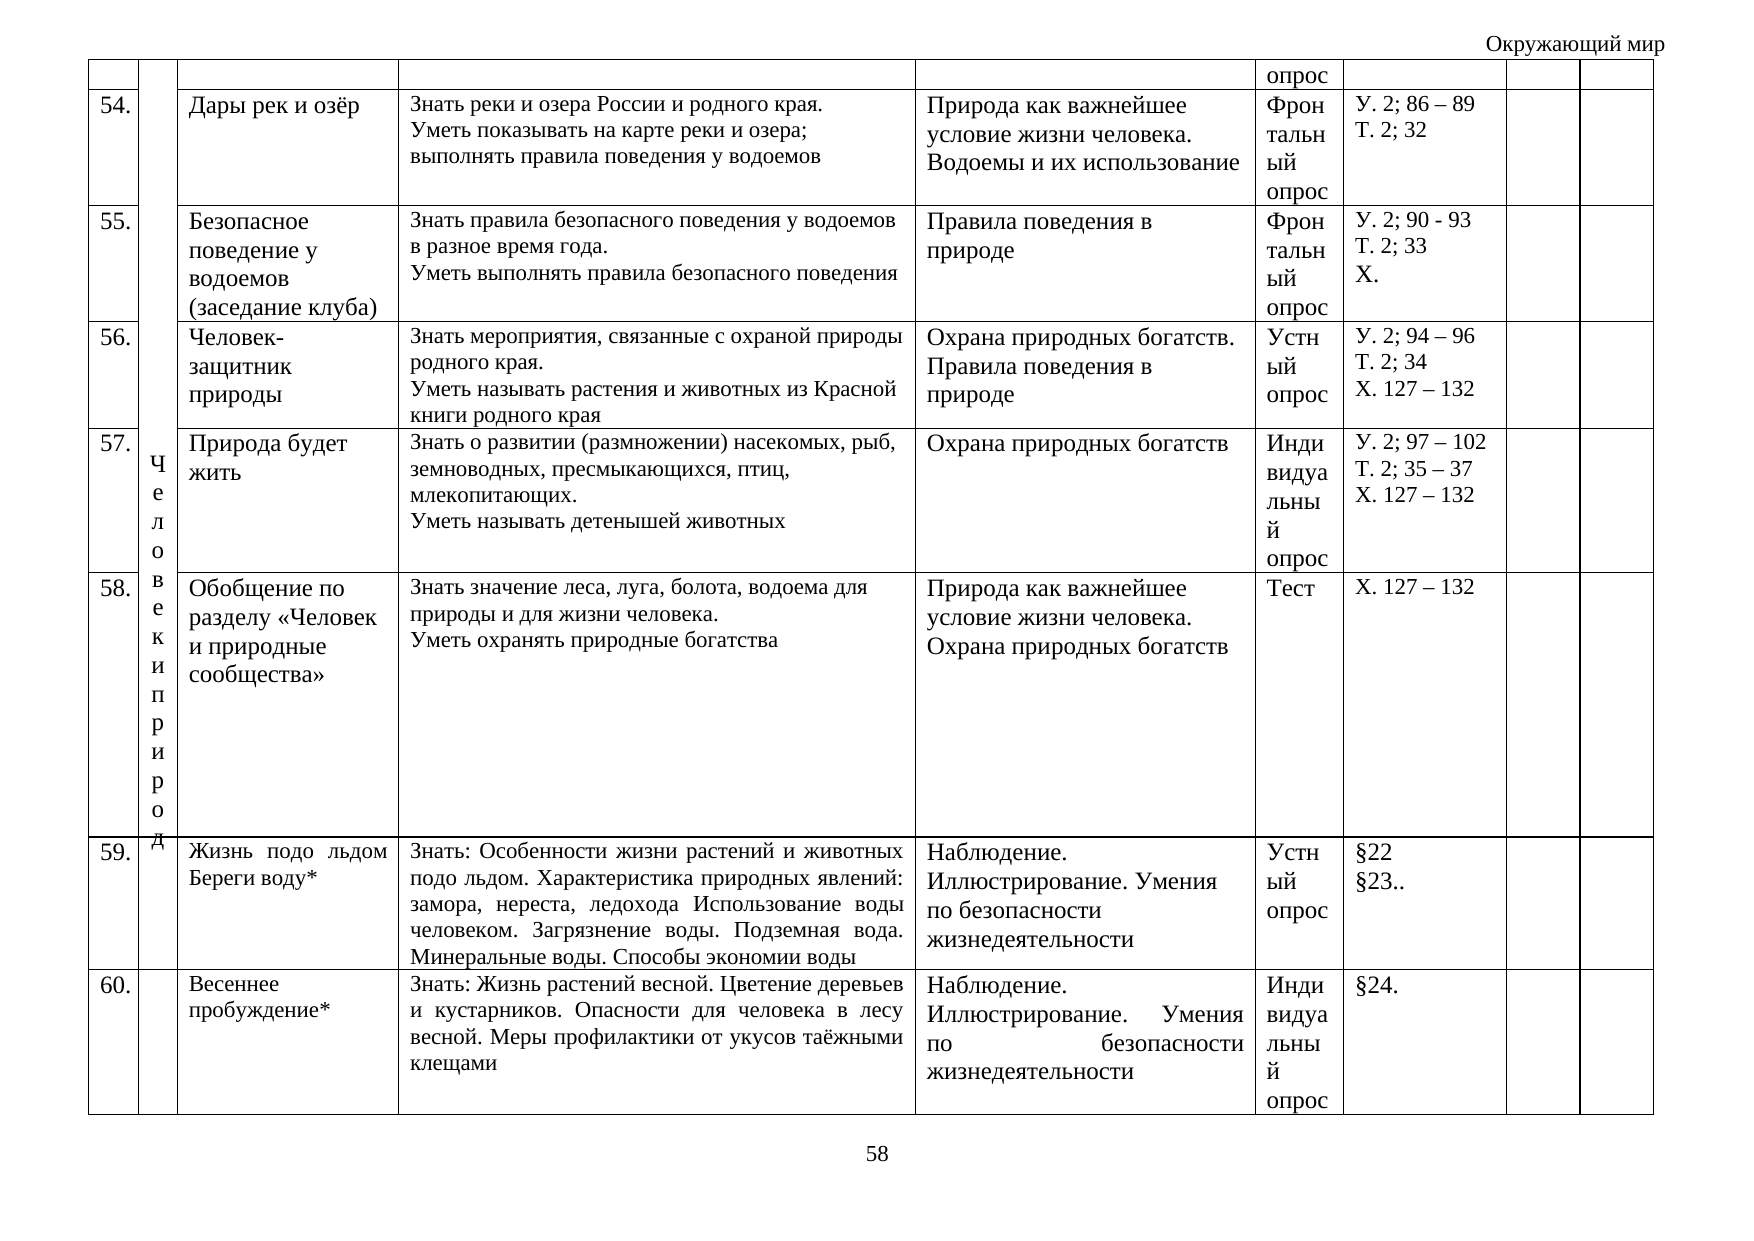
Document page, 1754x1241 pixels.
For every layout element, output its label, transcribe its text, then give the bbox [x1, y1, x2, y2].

table_cell [1581, 90, 1653, 205]
table_cell Наблюдение. Иллюстрирование. Умения по безопасности жизнедеятельности [916, 970, 1255, 1114]
table_cell [1581, 429, 1653, 572]
table_cell [89, 429, 138, 572]
table_cell [89, 322, 138, 427]
table_cell Природа как важнейшее условие жизни человека. Водоемы и их использование [916, 90, 1255, 205]
table_cell У. 2; 86 – 89 Т. 2; 32 [1344, 90, 1506, 205]
table_cell [1507, 206, 1579, 321]
table_cell [1581, 970, 1653, 1114]
table_cell [1507, 322, 1579, 427]
table_cell Человек-защитник природы [178, 322, 398, 427]
table_cell [89, 60, 138, 89]
table_cell Устный опрос [1256, 322, 1343, 427]
table_cell Знать правила безопасного поведения у водоемов в разное время года. Уметь выполнять правила безопасного поведения [399, 206, 915, 321]
table_cell Индивидуальный опрос [1256, 429, 1343, 572]
table_cell Жизнь подо льдом Береги воду* [178, 838, 398, 969]
table_cell [1507, 429, 1579, 572]
table_cell Дары рек и озёр [178, 90, 398, 205]
table_cell [1581, 60, 1653, 89]
table_cell Знать мероприятия, связанные с охраной природы родного края. Уметь называть растения и животных из Красной книги родного края [399, 322, 915, 427]
table_cell [89, 90, 138, 205]
table_cell [89, 573, 138, 836]
table_cell Наблюдение. Иллюстрирование. Умения по безопасности жизнедеятельности [916, 838, 1255, 969]
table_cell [178, 60, 398, 89]
table_cell Природа как важнейшее условие жизни человека. Охрана природных богатств [916, 573, 1255, 836]
table_cell [1581, 838, 1653, 969]
table_cell Знать значение леса, луга, болота, водоема для природы и для жизни человека. Уметь охранять природные богатства [399, 573, 915, 836]
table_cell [399, 60, 915, 89]
table_cell [1507, 838, 1579, 969]
table_cell Фронтальный опрос [1256, 60, 1343, 89]
table_cell [1581, 206, 1653, 321]
table_cell Знать реки и озера России и родного края. Уметь показывать на карте реки и озера; выполнять правила поведения у водоемов [399, 90, 915, 205]
table_cell [1507, 60, 1579, 89]
table_cell [89, 206, 138, 321]
table_cell Весеннее пробуждение* [178, 970, 398, 1114]
table_cell [89, 970, 138, 1114]
table_cell Знать о развитии (размножении) насекомых, рыб, земноводных, пресмыкающихся, птиц, млекопитающих. Уметь называть детенышей животных [399, 429, 915, 572]
table_cell Тест [1256, 573, 1343, 836]
table_cell Природа будет жить [178, 429, 398, 572]
table_cell У. 2; 97 – 102 Т. 2; 35 – 37 Х. 127 – 132 [1344, 429, 1506, 572]
table_cell [89, 838, 138, 969]
table_cell Обобщение по разделу «Человек и природные сообщества» [178, 573, 398, 836]
table_cell Х. 127 – 132 [1344, 573, 1506, 836]
table_cell [1581, 573, 1653, 836]
table_cell [1507, 573, 1579, 836]
table_cell Охрана природных богатств. Правила поведения в природе [916, 322, 1255, 427]
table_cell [1344, 60, 1506, 89]
table_cell Фронтальный опрос [1256, 206, 1343, 321]
table_cell Индивидуальный опрос [1256, 970, 1343, 1114]
table_cell У. 2; 94 – 96 Т. 2; 34 Х. 127 – 132 [1344, 322, 1506, 427]
table_cell [1507, 90, 1579, 205]
table_cell [1507, 970, 1579, 1114]
table_cell §24. [1344, 970, 1506, 1114]
table_cell Знать: Жизнь растений весной. Цветение деревьев и кустарников. Опасности для человека в лесу весной. Меры профилактики от укусов таёжными клещами [399, 970, 915, 1114]
table_cell У. 2; 90 - 93 Т. 2; 33 Х. [1344, 206, 1506, 321]
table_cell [916, 60, 1255, 89]
table_cell Охрана природных богатств [916, 429, 1255, 572]
table_cell Знать: Особенности жизни растений и животных подо льдом. Характеристика природных явлений: замора, нереста, ледохода Использование воды человеком. Загрязнение воды. Подземная вода. Минеральные воды. Способы экономии воды [399, 838, 915, 969]
table_cell Безопасное поведение у водоемов (заседание клуба) [178, 206, 398, 321]
table_cell Правила поведения в природе [916, 206, 1255, 321]
table_cell [139, 838, 177, 969]
table_cell [1581, 322, 1653, 427]
table_cell Фронтальный опрос [1256, 90, 1343, 205]
table_cell [139, 970, 177, 1114]
table_cell Устный опрос [1256, 838, 1343, 969]
table_cell §22 §23.. [1344, 838, 1506, 969]
